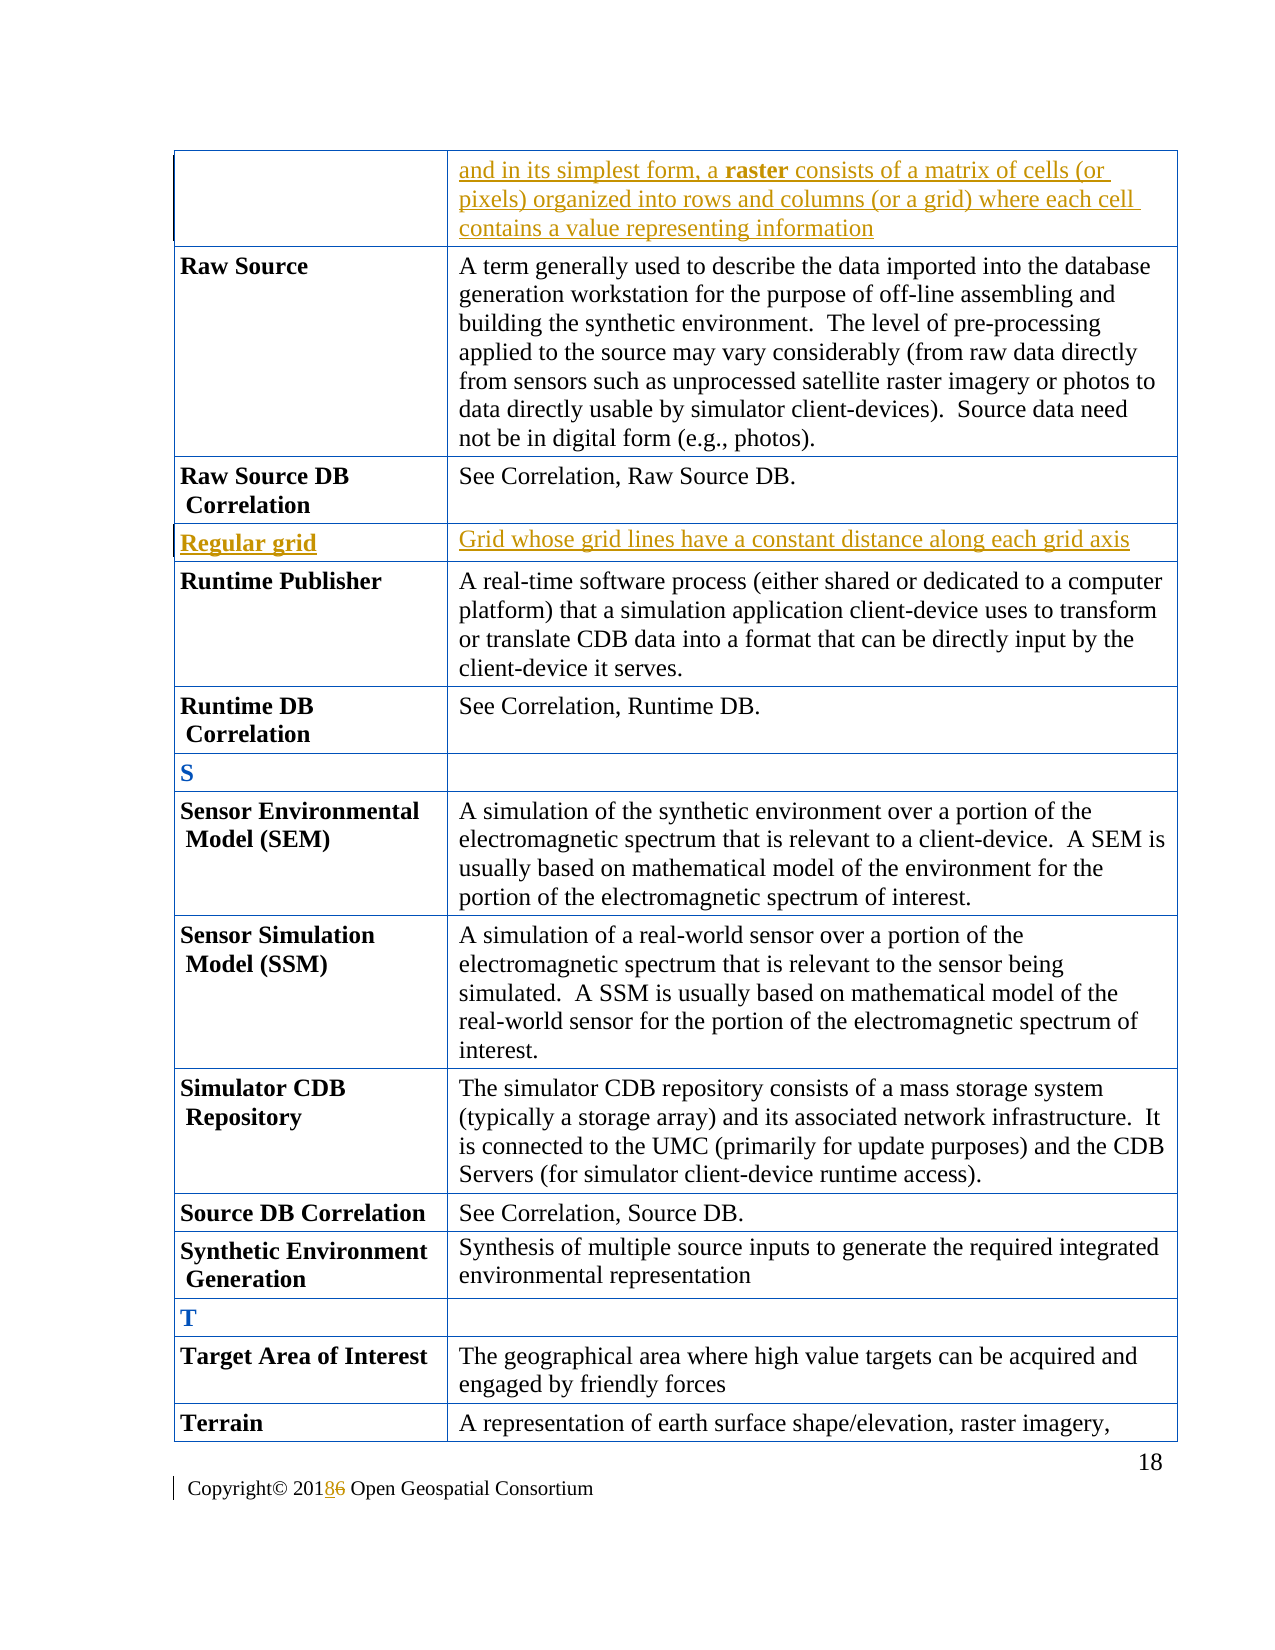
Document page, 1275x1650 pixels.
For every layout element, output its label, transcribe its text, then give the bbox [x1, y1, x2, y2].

table_cell Source DB Correlation [175, 1194, 447, 1231]
table_cell Simulator CDB Repository [175, 1069, 447, 1192]
table_cell The geographical area where high value targets can be acquired and engaged by friendly forces [448, 1337, 1177, 1402]
table_cell Target Area of Interest [175, 1337, 447, 1402]
table_cell See Correlation, Source DB. [448, 1194, 1177, 1231]
table_cell Sensor Environmental Model (SEM) [175, 792, 447, 915]
table_cell Sensor Simulation Model (SSM) [175, 916, 447, 1068]
table_cell [175, 151, 447, 246]
table_cell [448, 754, 1177, 791]
table_cell [175, 524, 447, 561]
table_cell Synthesis of multiple source inputs to generate the required integrated environmental representation [448, 1232, 1177, 1297]
table_cell See Correlation, Runtime DB. [448, 687, 1177, 752]
table_cell A term generally used to describe the data imported into the database generation workstation for the purpose of off-line assembling and building the synthetic environment. The level of pre-processing applied to the source may vary considerably (from raw data directly from sensors such as unprocessed satellite raster imagery or photos to data directly usable by simulator client-devices). Source data need not be in digital form (e.g., photos). [448, 247, 1177, 456]
table_cell T [175, 1299, 447, 1336]
table_cell Runtime DB Correlation [175, 687, 447, 752]
table_cell Terrain [175, 1404, 447, 1441]
table_cell A simulation of the synthetic environment over a portion of the electromagnetic spectrum that is relevant to a client-device. A SEM is usually based on mathematical model of the environment for the portion of the electromagnetic spectrum of interest. [448, 792, 1177, 915]
table_cell A simulation of a real-world sensor over a portion of the electromagnetic spectrum that is relevant to the sensor being simulated. A SSM is usually based on mathematical model of the real-world sensor for the portion of the electromagnetic spectrum of interest. [448, 916, 1177, 1068]
table_cell Raw Source DB Correlation [175, 457, 447, 523]
table_cell [448, 1299, 1177, 1336]
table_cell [448, 1404, 1177, 1441]
table_cell Raw Source [175, 247, 447, 456]
table_cell The simulator CDB repository consists of a mass storage system (typically a storage array) and its associated network infrastructure. It is connected to the UMC (primarily for update purposes) and the CDB Servers (for simulator client-device runtime access). [448, 1069, 1177, 1192]
table_cell [448, 151, 1177, 246]
table_cell [448, 524, 1177, 561]
table_cell Runtime Publisher [175, 562, 447, 686]
table_cell See Correlation, Raw Source DB. [448, 457, 1177, 523]
table_cell A real-time software process (either shared or dedicated to a computer platform) that a simulation application client-device uses to transform or translate CDB data into a format that can be directly input by the client-device it serves. [448, 562, 1177, 686]
table_cell S [175, 754, 447, 791]
table_cell Synthetic Environment Generation [175, 1232, 447, 1297]
